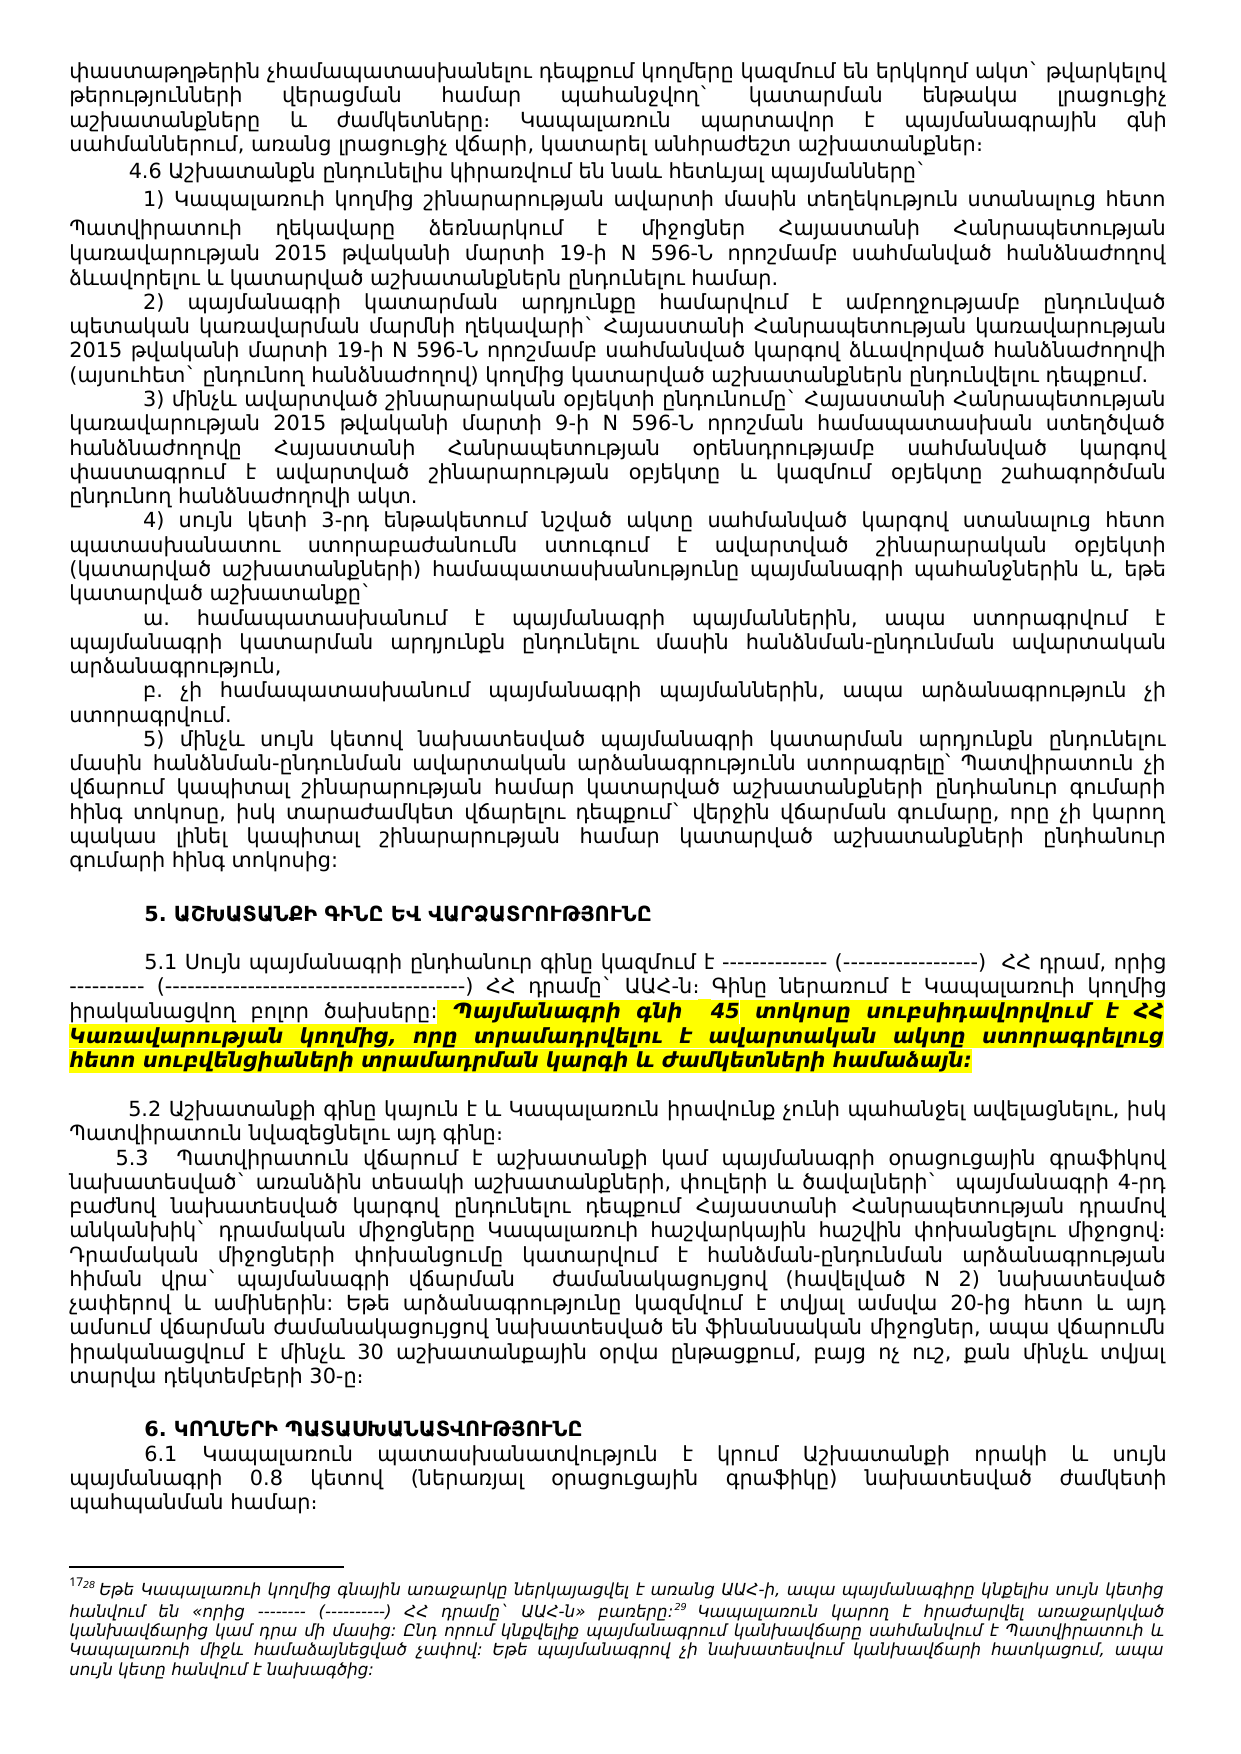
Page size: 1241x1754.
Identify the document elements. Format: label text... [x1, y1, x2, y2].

text 1) Կապալառուի կողմից շինարարության ավարտի մասին տեղեկություն ստանալուց հետո Պատվիրատուի ղեկավարը ձեռնարկում է միջոցներ Հայաստանի Հանրապետության կառավարության 2015 թվականի մարտի 19-ի N 596-Ն որոշմամբ սահմանված հանձնաժողով ձևավորելու և կատարված աշխատանքներն ընդունելու համար. [69, 184, 1167, 290]
text բ. չի համապատասխանում պայմանագրի պայմաններին, ապա արձանագրություն չի ստորագրվում. [69, 678, 1167, 727]
text 5.3 Պատվիրատուն վճարում է աշխատանքի կամ պայմանագրի օրացուցային գրաֆիկով նախատեսված` առանձին տեսակի աշխատանքների, փուլերի և ծավալների` պայմանագրի 4-րդ բաժնով նախատեսված կարգով ընդունելու դեպքում Հայաստանի Հանրապետության դրամով անկանխիկ` դրամական միջոցները Կապալառուի հաշվարկային հաշվին փոխանցելու միջոցով։ Դրամական միջոցների փոխանցումը կատարվում է հանձման-ընդունման արձանագրության հիման վրա` պայմանագրի վճարման ժամանակացույցով (հավելված N 2) նախատեսված չափերով և ամիներին: Եթե արձանագրությունը կազմվում է տվյալ ամսվա 20-ից հետո և այդ ամսում վճարման ժամանակացույցով նախատեսված են ֆինանսական միջոցներ, ապա վճարումն իրականացվում է մինչև 30 աշխատանքային օրվա ընթացքում, բայց ոչ ուշ, քան մինչև տվյալ տարվա դեկտեմբերի 30-ը։ [69, 1146, 1167, 1388]
text 5.2 Աշխատանքի գինը կայուն է և Կապալառուն իրավունք չունի պահանջել ավելացնելու, իսկ Պատվիրատուն նվազեցնելու այդ գինը։ [69, 1097, 1167, 1146]
text 6.1 Կապալառուն պատասխանատվություն է կրում Աշխատանքի որակի և սույն պայմանագրի 0.8 կետով (ներառյալ օրացուցային գրաֆիկը) նախատեսված ժամկետի պահպանման համար։ [69, 1442, 1167, 1514]
text 5. ԱՇԽԱՏԱՆՔԻ ԳԻՆԸ ԵՎ ՎԱՐՁԱՏՐՈՒԹՅՈՒՆԸ [69, 902, 1167, 926]
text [69, 59, 1167, 156]
text 5) մինչև սույն կետով նախատեսված պայմանագրի կատարման արդյունքն ընդունելու մասին հանձնման-ընդունման ավարտական արձանագրությունն ստորագրելը՝ Պատվիրատուն չի վճարում կապիտալ շինարարության համար կատարված աշխատանքների ընդհանուր գումարի հինգ տոկոսը, իսկ տարաժամկետ վճարելու դեպքում` վերջին վճարման գումարը, որը չի կարող պակաս լինել կապիտալ շինարարության համար կատարված աշխատանքների ընդհանուր գումարի հինգ տոկոսից: [69, 727, 1167, 872]
text 2) պայմանագրի կատարման արդյունքը համարվում է ամբողջությամբ ընդունված պետական կառավարման մարմնի ղեկավարի` Հայաստանի Հանրապետության կառավարության 2015 թվականի մարտի 19-ի N 596-Ն որոշմամբ սահմանված կարգով ձևավորված հանձնաժողովի (այսուհետ` ընդունող հանձնաժողով) կողմից կատարված աշխատանքներն ընդունվելու դեպքում. [69, 290, 1167, 387]
text 4.6 Աշխատանքն ընդունելիս կիրառվում են նաև հետևյալ պայմանները` [69, 156, 1167, 184]
text 6. ԿՈՂՄԵՐԻ ՊԱՏԱՍԽԱՆԱՏՎՈՒԹՅՈՒՆԸ [69, 1417, 1167, 1442]
text 3) մինչև ավարտված շինարարական օբյեկտի ընդունումը` Հայաստանի Հանրապետության կառավարության 2015 թվականի մարտի 9-ի N 596-Ն որոշման համապատասխան ստեղծված հանձնաժողովը Հայաստանի Հանրապետության օրենսդրությամբ սահմանված կարգով փաստագրում է ավարտված շինարարության օբյեկտը և կազմում օբյեկտը շահագործման ընդունող հանձնաժողովի ակտ. [69, 387, 1167, 508]
text ա. համապատասխանում է պայմանագրի պայմաններին, ապա ստորագրվում է պայմանագրի կատարման արդյունքն ընդունելու մասին հանձնման-ընդունման ավարտական արձանագրություն, [69, 606, 1167, 678]
text 4) սույն կետի 3-րդ ենթակետում նշված ակտը սահմանված կարգով ստանալուց հետո պատասխանատու ստորաբաժանումն ստուգում է ավարտված շինարարական օբյեկտի (կատարված աշխատանքների) համապատասխանությունը պայմանագրի պահանջներին և, եթե կատարված աշխատանքը` [69, 508, 1167, 606]
text 5.1 Սույն պայմանագրի ընդհանուր գինը կազմում է -------------- (------------------) ՀՀ դրամ, որից ---------- (----------------------------------------) ՀՀ դրամը` ԱԱՀ-ն։ Գինը ներառում է Կապալառուի կողմից իրականացվող բոլոր ծախսերը: Պայմանագրի գնի 45 տոկոսը սուբսիդավորվում է ՀՀ Կառավարության կողմից, որը տրամադրվելու է ավարտական ակտը ստորագրելուց հետո սուբվենցիաների տրամադրման կարգի և ժամկետների համաձայն։ [69, 950, 1167, 1073]
